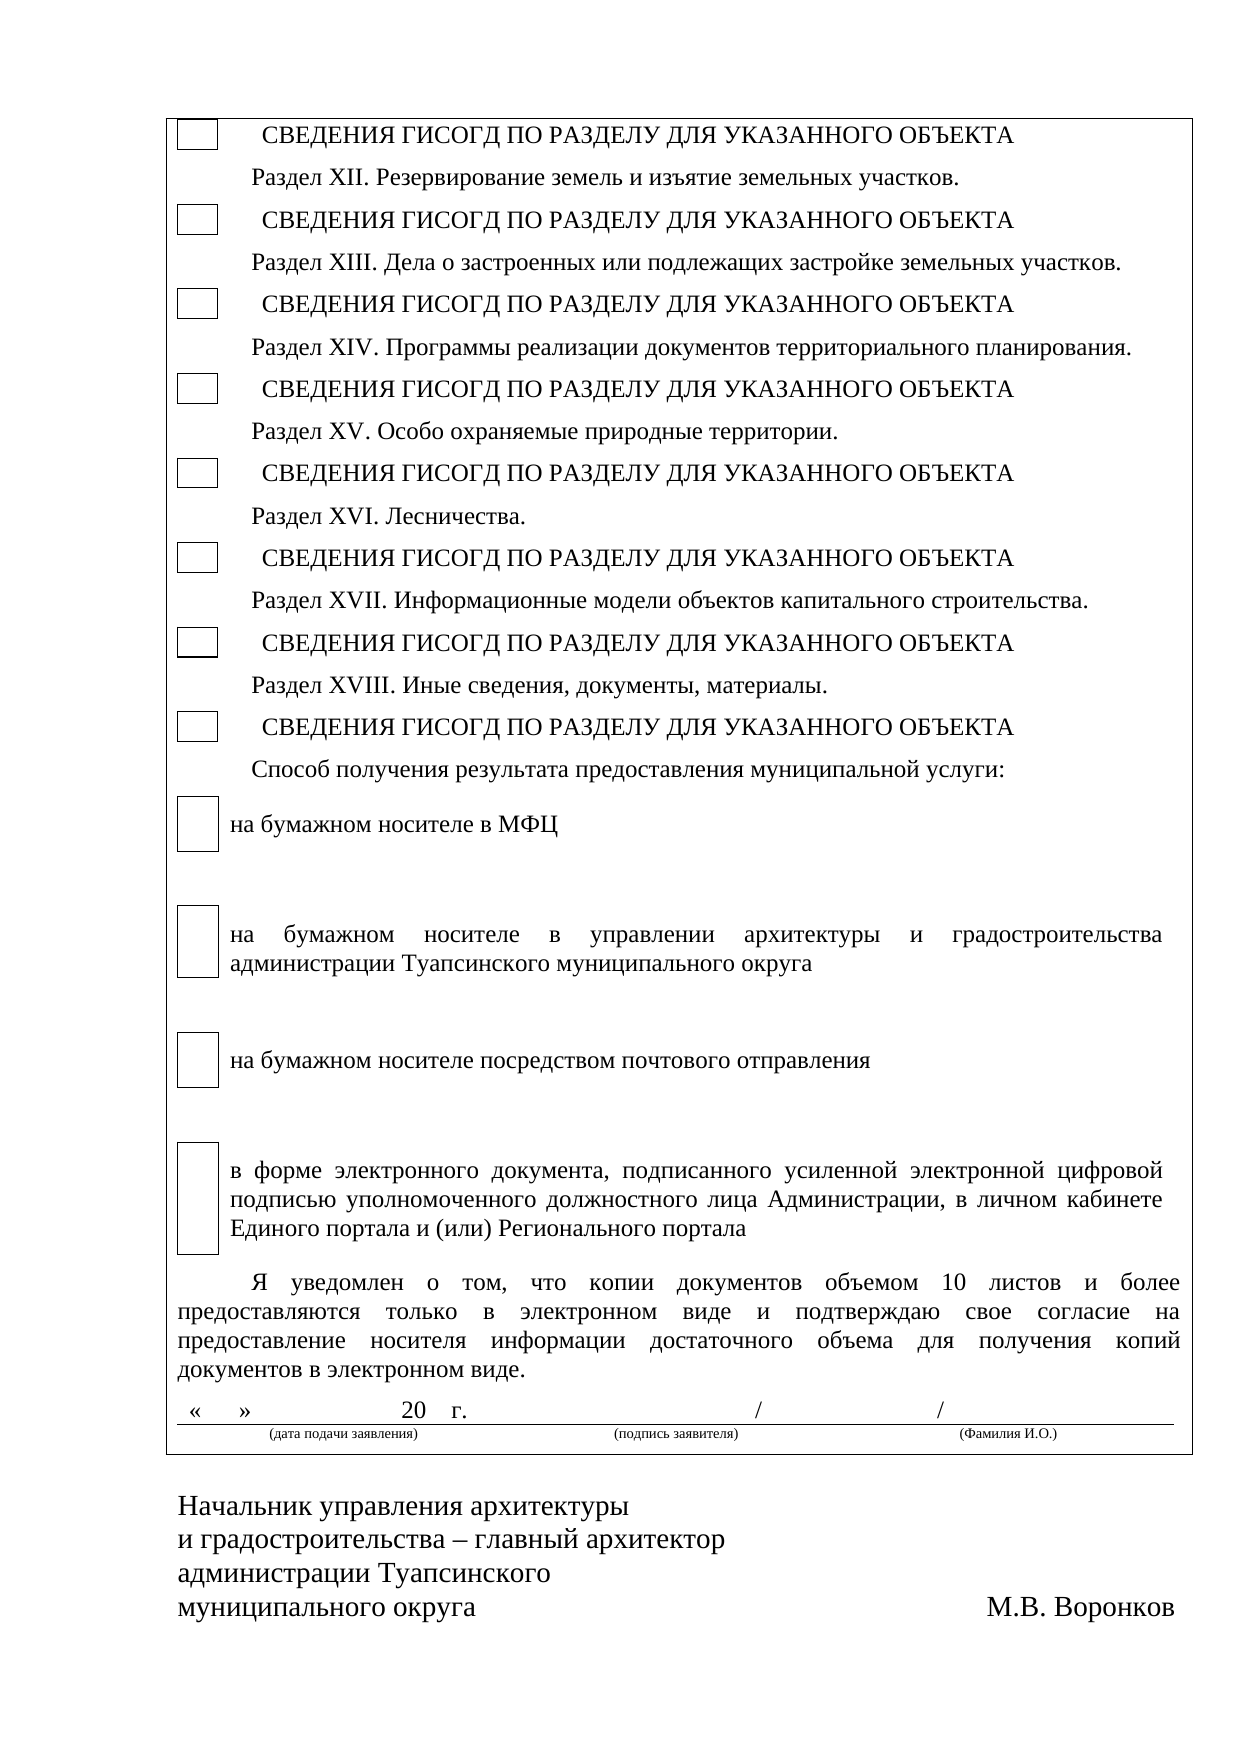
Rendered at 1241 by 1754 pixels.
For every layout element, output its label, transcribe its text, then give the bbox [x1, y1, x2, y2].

text муниципального округа М.В. Воронков [177, 1589, 1181, 1622]
text Начальник управления архитектуры [177, 1488, 1181, 1522]
text администрации Туапсинского [177, 1555, 1181, 1589]
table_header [167, 119, 1192, 1453]
text и градостроительства – главный архитектор [177, 1522, 1181, 1555]
